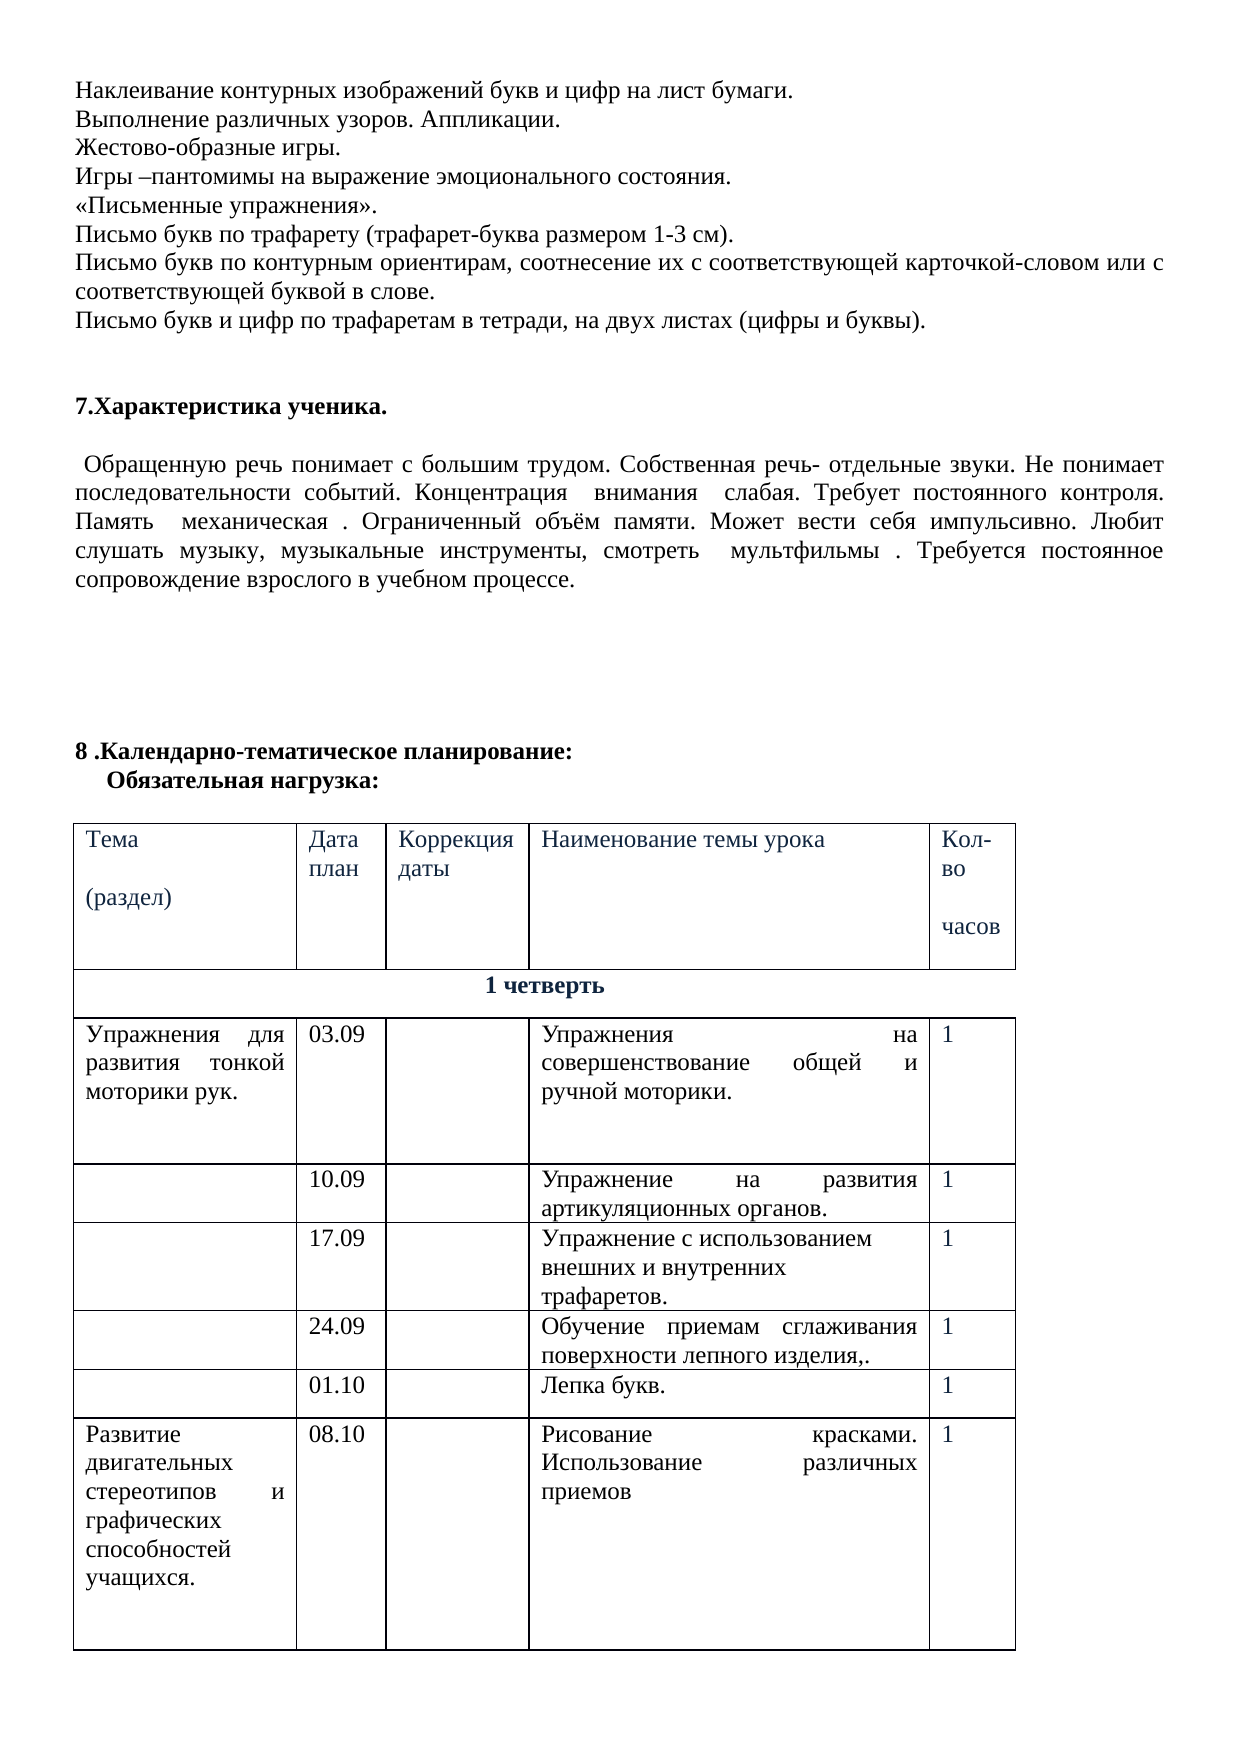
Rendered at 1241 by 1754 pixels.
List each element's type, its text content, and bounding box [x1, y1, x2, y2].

table_cell 1 [930, 1223, 1015, 1310]
table_cell [387, 1019, 528, 1163]
table_cell Упражнения для развития тонкой моторики рук. [74, 1019, 296, 1163]
table_cell Рисование красками. Использование различных приемов [530, 1419, 929, 1649]
table_cell 08.10 [297, 1419, 385, 1649]
text Жестово-образные игры. [75, 132, 1165, 161]
table_cell [74, 1311, 296, 1369]
table_cell 1 [930, 1311, 1015, 1369]
table_header Кол-во часов [930, 824, 1015, 969]
table_cell 17.09 [297, 1223, 385, 1310]
table_cell [387, 1311, 528, 1369]
text Игры –пантомимы на выражение эмоционального состояния. [75, 161, 1165, 190]
table_header Тема (раздел) [74, 824, 296, 969]
table_header Коррекция даты [387, 824, 528, 969]
table_cell 1 [930, 1419, 1015, 1649]
table_cell [387, 1370, 528, 1417]
table_header Дата план [297, 824, 385, 969]
table_cell Упражнение на развития артикуляционных органов. [530, 1165, 929, 1222]
table_cell 01.10 [297, 1370, 385, 1417]
table_cell [387, 1223, 528, 1310]
table_cell 1 четверть [74, 970, 1016, 1017]
table_cell 1 [930, 1370, 1015, 1417]
text Обязательная нагрузка: [75, 765, 1165, 794]
table_cell [74, 1370, 296, 1417]
text Письмо букв по трафарету (трафарет-буква размером 1-3 см). [75, 219, 1165, 247]
table_cell [387, 1419, 528, 1649]
table_cell [74, 1223, 296, 1310]
table_cell 1 [930, 1019, 1015, 1163]
table_cell Упражнение с использованием внешних и внутренних трафаретов. [530, 1223, 929, 1310]
table_cell [387, 1165, 528, 1222]
table_header Наименование темы урока [530, 824, 929, 969]
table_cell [74, 1419, 296, 1649]
table_cell 10.09 [297, 1165, 385, 1222]
text «Письменные упражнения». [75, 190, 1165, 219]
text Письмо букв по контурным ориентирам, соотнесение их с соответствующей карточкой-словом или с соответствующей буквой в слове. [75, 247, 1165, 305]
table_cell Обучение приемам сглаживания поверхности лепного изделия,. [530, 1311, 929, 1369]
text Обращенную речь понимает с большим трудом. Собственная речь- отдельные звуки. Не понимает последовательности событий. Концентрация внимания слабая. Требует постоянного контроля. Память механическая . Ограниченный объём памяти. Может вести себя импульсивно. Любит слушать музыку, музыкальные инструменты, смотреть мультфильмы . Требуется постоянное сопровождение взрослого в учебном процессе. [75, 449, 1165, 592]
table_cell 03.09 [297, 1019, 385, 1163]
text Выполнение различных узоров. Аппликации. [75, 104, 1165, 132]
text 8 .Календарно-тематическое планирование: [75, 736, 1165, 765]
table_cell Упражнения на совершенствование общей и ручной моторики. [530, 1019, 929, 1163]
text Наклеивание контурных изображений букв и цифр на лист бумаги. [75, 75, 1165, 104]
table_cell 24.09 [297, 1311, 385, 1369]
text 7.Характеристика ученика. [75, 391, 1165, 420]
table_cell 1 [930, 1165, 1015, 1222]
table_cell [74, 1165, 296, 1222]
table_cell Лепка букв. [530, 1370, 929, 1417]
text Письмо букв и цифр по трафаретам в тетради, на двух листах (цифры и буквы). [75, 305, 1165, 334]
